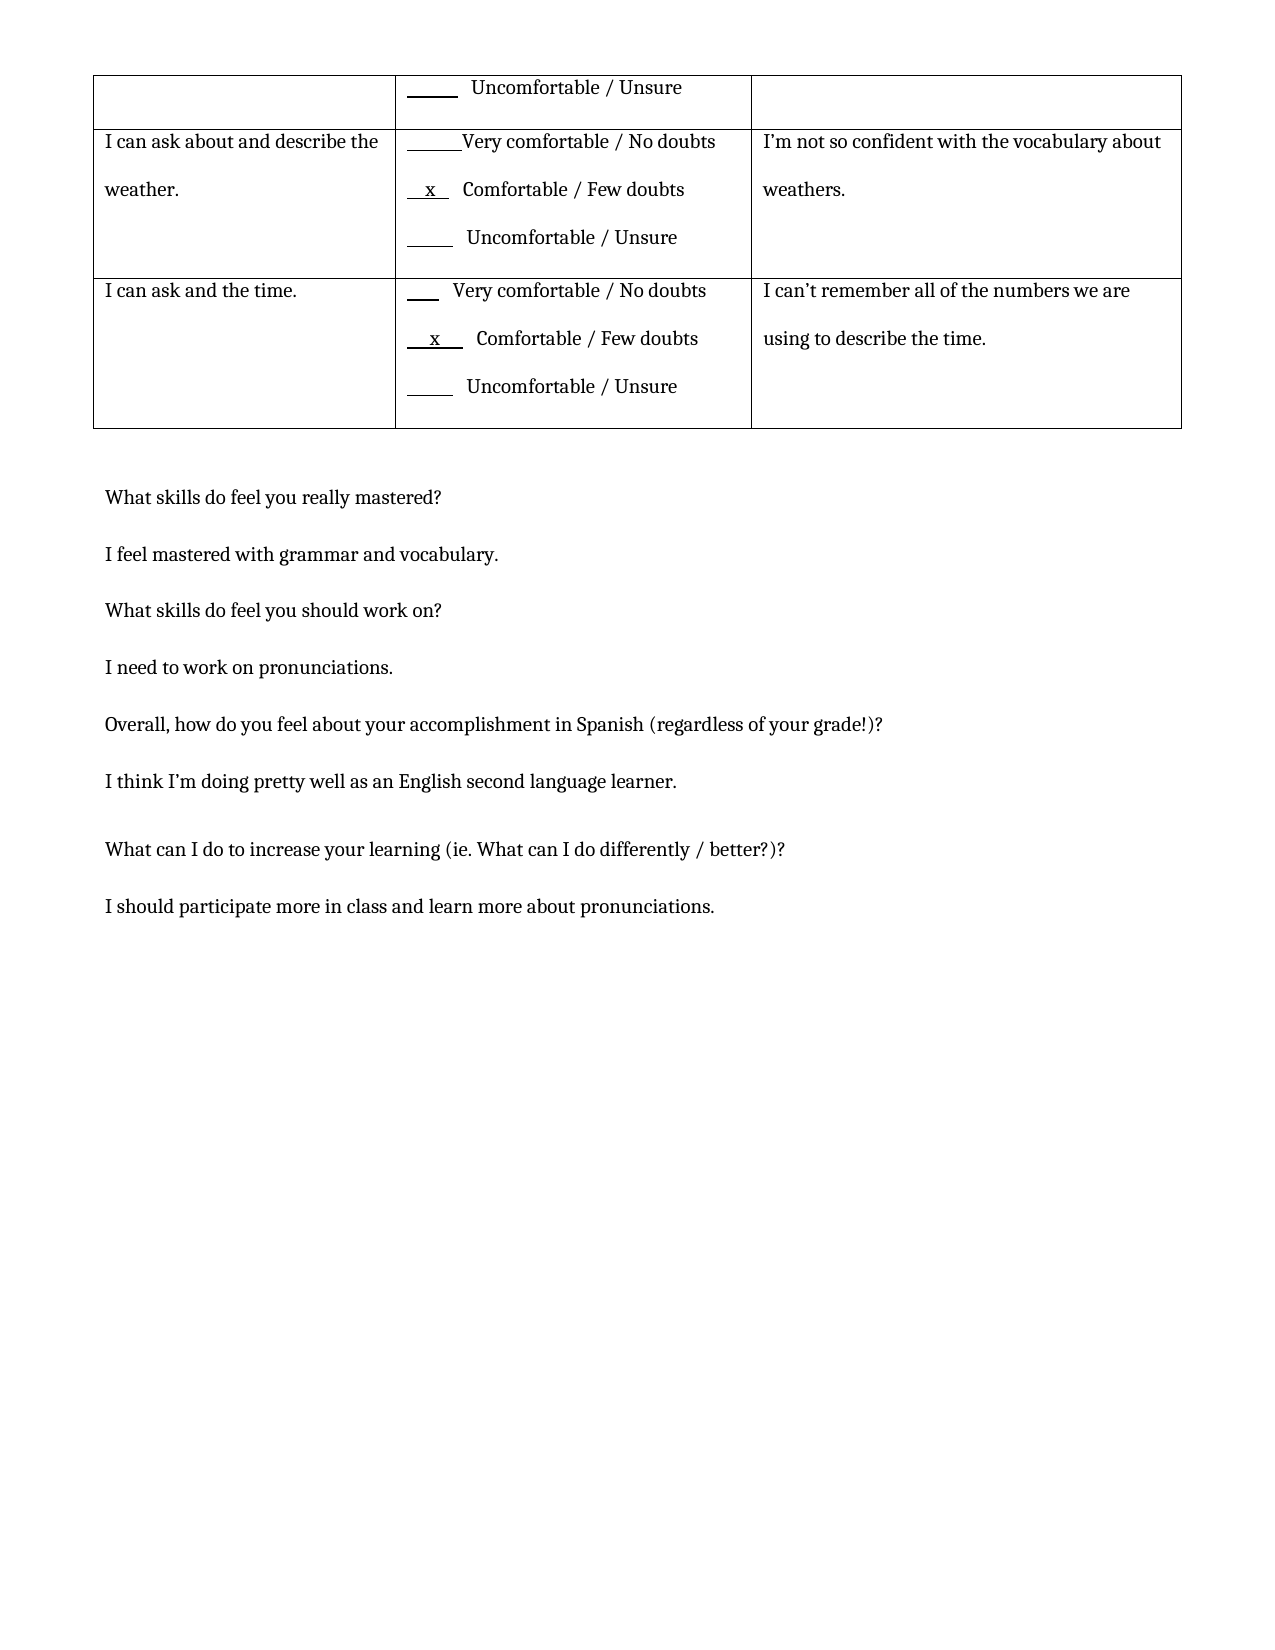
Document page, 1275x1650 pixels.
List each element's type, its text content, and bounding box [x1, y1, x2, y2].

table_cell Very comfortable / No doubts x Comfortable / Few doubts Uncomfortable / Unsure [396, 279, 751, 428]
text Overall, how do you feel about your accomplishment in Spanish (regardless of your grade!)? [105, 712, 1170, 736]
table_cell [94, 76, 395, 129]
text I think I’m doing pretty well as an English second language learner. [105, 769, 1170, 793]
table_cell I can ask about and describe the weather. [94, 130, 395, 278]
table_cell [752, 76, 1181, 129]
text I should participate more in class and learn more about pronunciations. [105, 895, 1170, 919]
text I feel mastered with grammar and vocabulary. [105, 542, 1170, 566]
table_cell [396, 130, 751, 278]
table_cell I can ask and the time. [94, 279, 395, 428]
text What skills do feel you should work on? [105, 599, 1170, 623]
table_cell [396, 76, 751, 129]
text What can I do to increase your learning (ie. What can I do differently / better?)? [105, 838, 1170, 862]
text I need to work on pronunciations. [105, 656, 1170, 680]
text What skills do feel you really mastered? [105, 485, 1170, 509]
table_cell I can’t remember all of the numbers we are using to describe the time. [752, 279, 1181, 428]
table_cell I’m not so confident with the vocabulary about weathers. [752, 130, 1181, 278]
